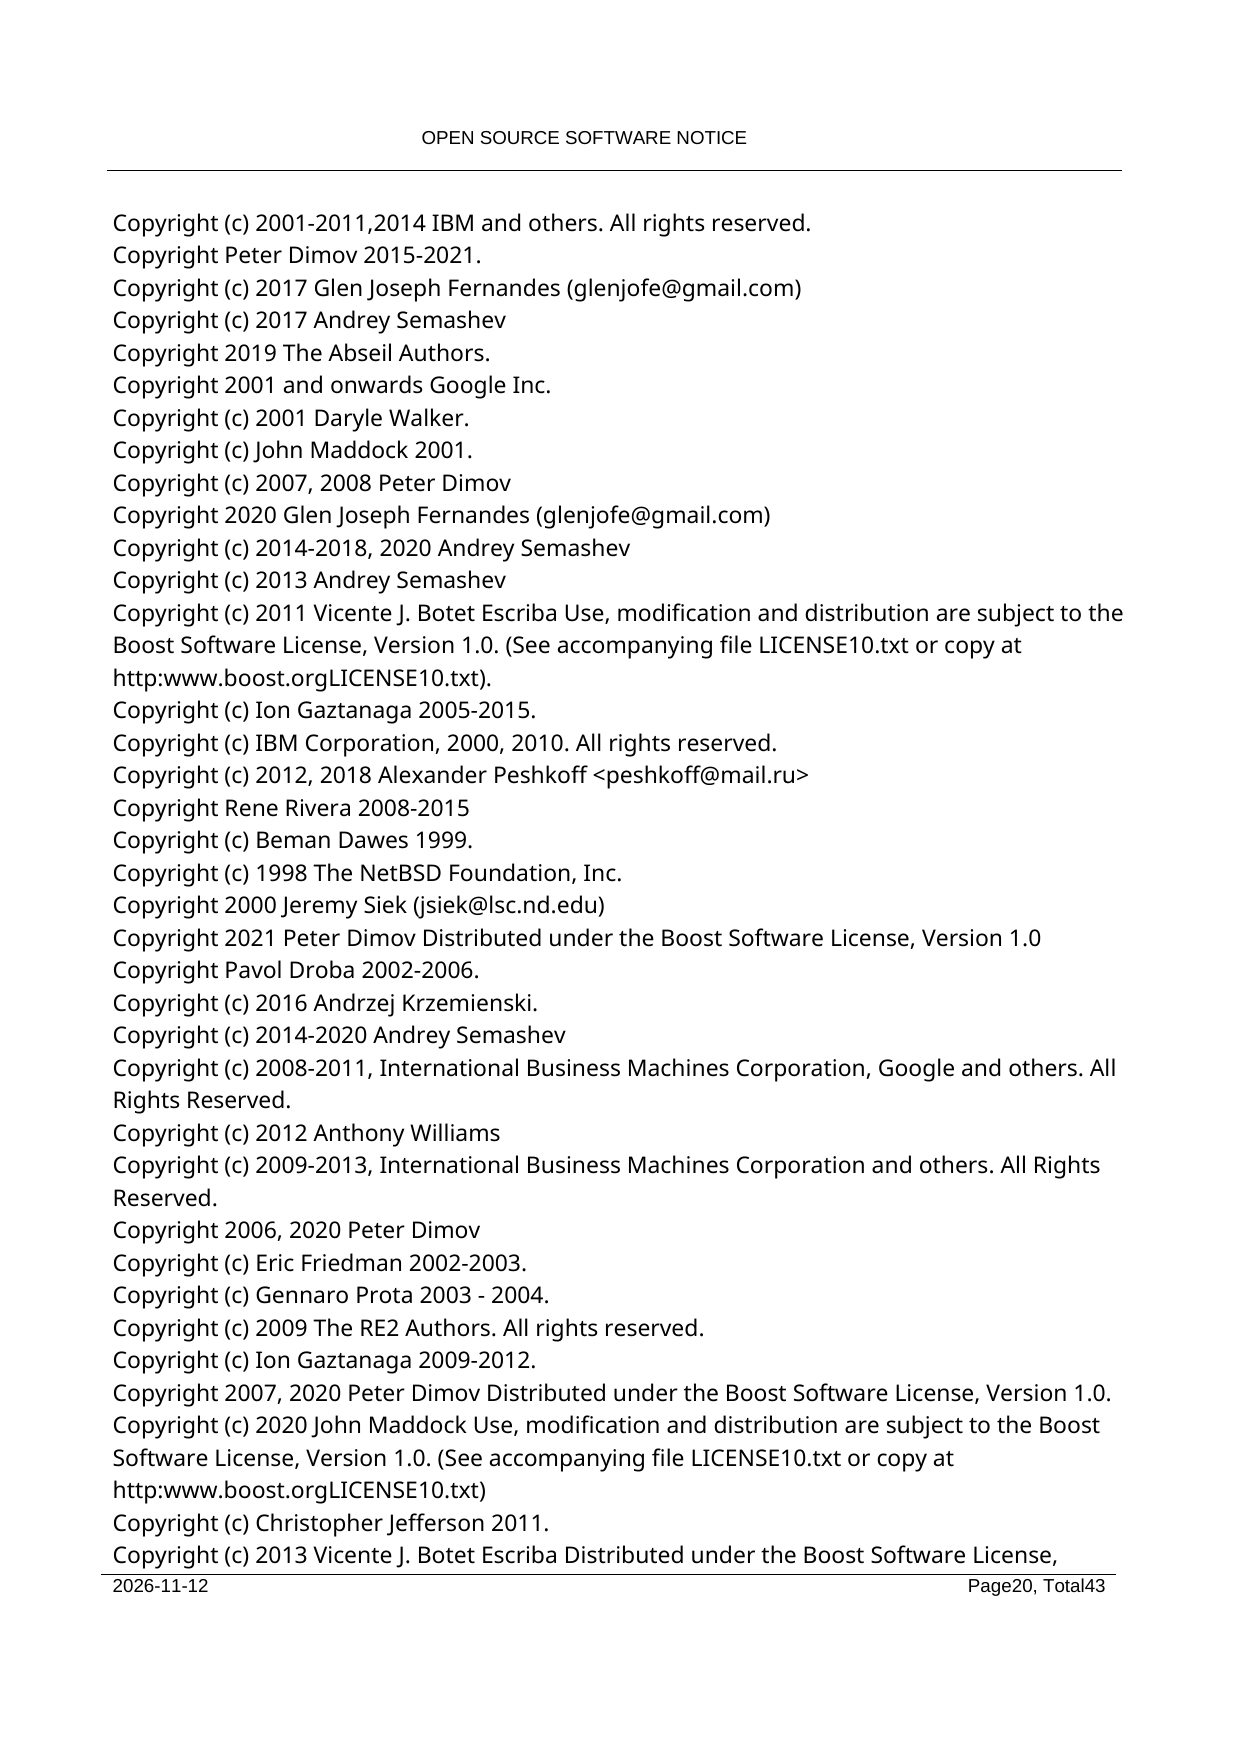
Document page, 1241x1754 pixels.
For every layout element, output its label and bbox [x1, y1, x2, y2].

text [112, 206, 1128, 1571]
